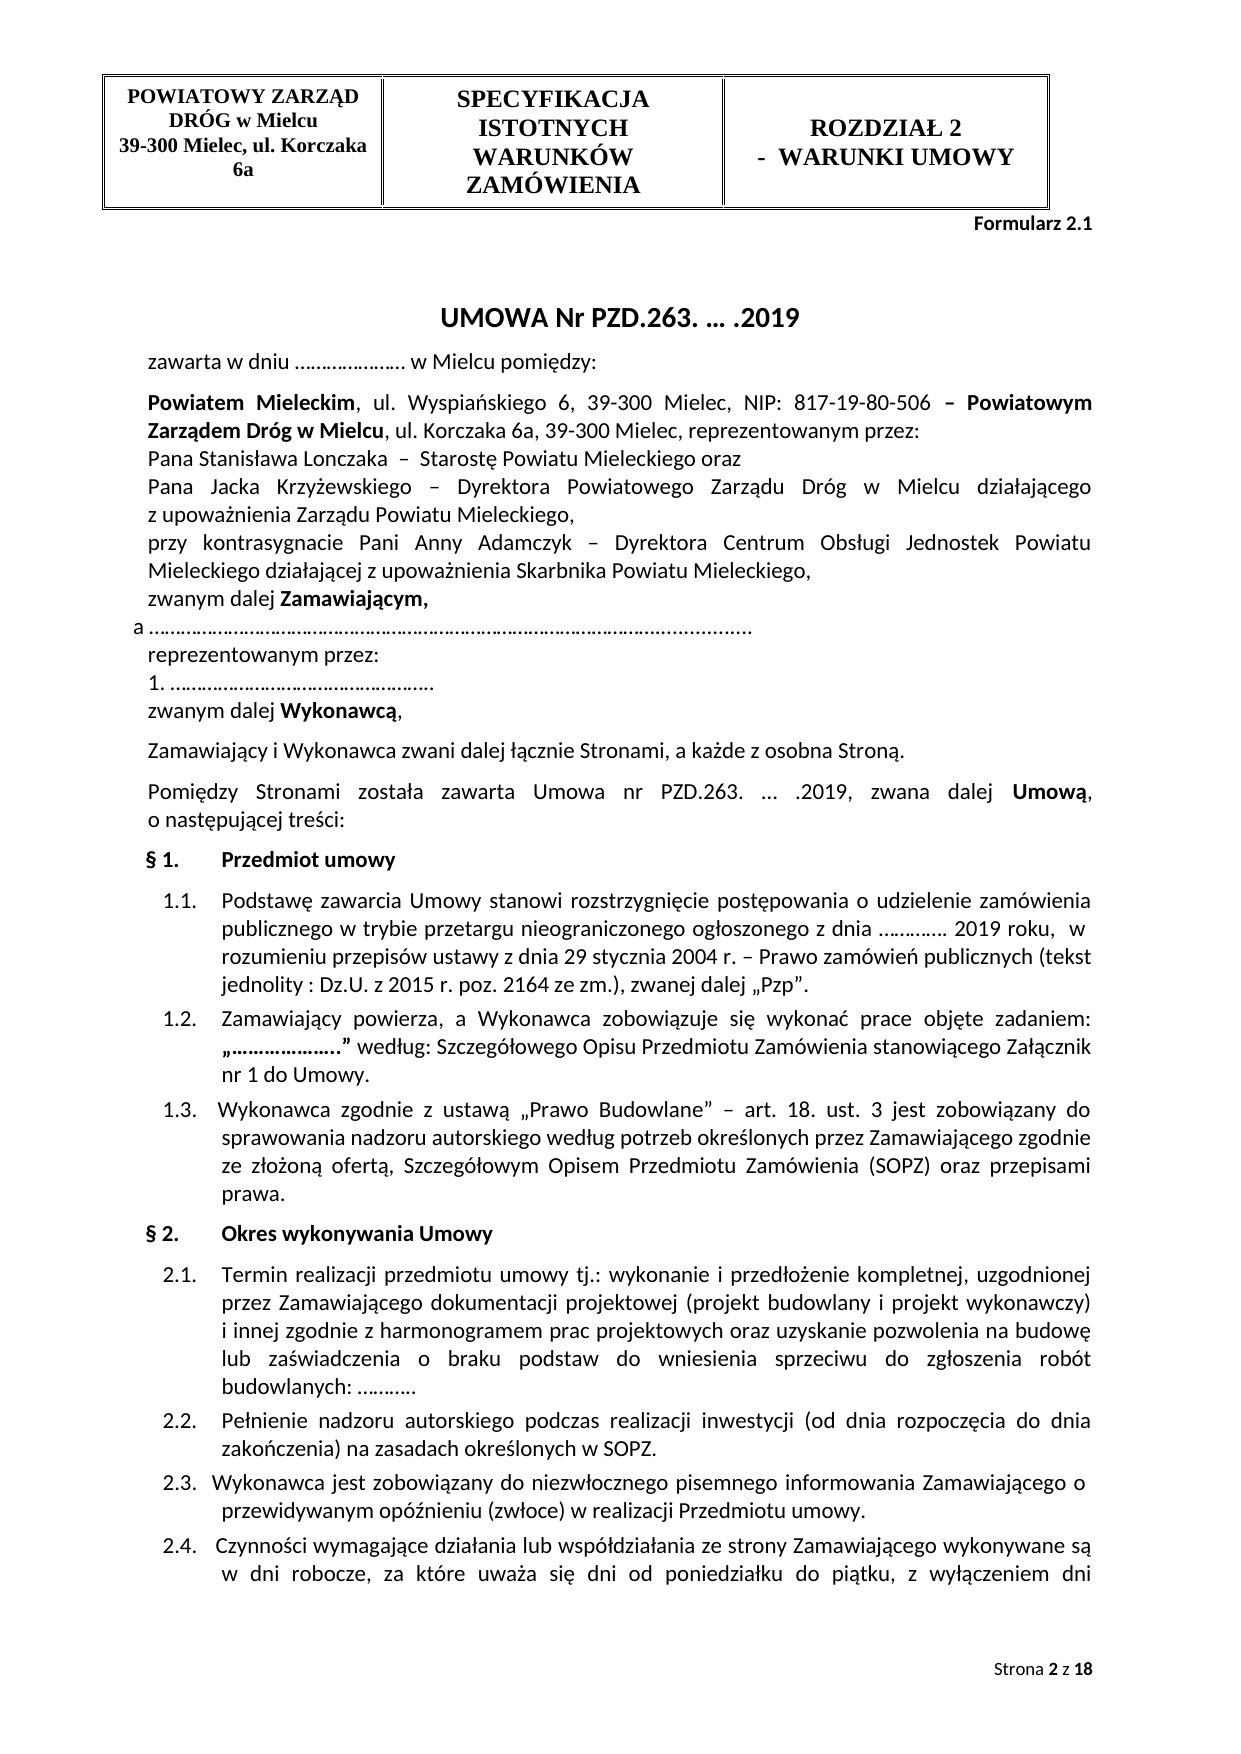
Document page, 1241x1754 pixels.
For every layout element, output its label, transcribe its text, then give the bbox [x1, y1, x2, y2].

text zwanym dalej Wykonawcą, [148, 696, 1093, 724]
text reprezentowanym przez: [148, 640, 1093, 668]
text przy kontrasygnacie Pani Anny Adamczyk – Dyrektora Centrum Obsługi Jednostek Powiatu Mieleckiego działającej z upoważnienia Skarbnika Powiatu Mieleckiego, [148, 528, 1093, 584]
text 1. ………………………………………….. [148, 668, 1093, 696]
subtitle Podstawę zawarcia Umowy stanowi rozstrzygnięcie postępowania o udzielenie zamówienia publicznego w trybie przetargu nieograniczonego ogłoszonego z dnia …………. 2019 roku, w rozumieniu przepisów ustawy z dnia 29 stycznia 2004 r. – Prawo zamówień publicznych (tekst jednolity : Dz.U. z 2015 r. poz. 2164 ze zm.), zwanej dalej „Pzp”. [162, 886, 1093, 998]
subtitle Przedmiot umowy [162, 846, 1093, 873]
subtitle Termin realizacji przedmiotu umowy tj.: wykonanie i przedłożenie kompletnej, uzgodnionej przez Zamawiającego dokumentacji projektowej (projekt budowlany i projekt wykonawczy) i innej zgodnie z harmonogramem prac projektowych oraz uzyskanie pozwolenia na budowę lub zaświadczenia o braku podstaw do wniesienia sprzeciwu do zgłoszenia robót budowlanych: ……….. [162, 1260, 1093, 1400]
text a ……………………………………………………………………………………................. [133, 612, 1093, 640]
text 1.3. Wykonawca zgodnie z ustawą „Prawo Budowlane” – art. 18. ust. 3 jest zobowiązany do sprawowania nadzoru autorskiego według potrzeb określonych przez Zamawiającego zgodnie ze złożoną ofertą, Szczegółowym Opisem Przedmiotu Zamówienia (SOPZ) oraz przepisami prawa. [162, 1095, 1093, 1207]
text Pomiędzy Stronami została zawarta Umowa nr PZD.263. … .2019, zwana dalej Umową, o następującej treści: [148, 777, 1093, 833]
text Powiatem Mieleckim, ul. Wyspiańskiego 6, 39-300 Mielec, NIP: 817-19-80-506 – Powiatowym Zarządem Dróg w Mielcu, ul. Korczaka 6a, 39-300 Mielec, reprezentowanym przez: [148, 388, 1093, 444]
text Pana Stanisława Lonczaka – Starostę Powiatu Mieleckiego oraz [148, 444, 1093, 472]
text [162, 1531, 1093, 1587]
text zwanym dalej Zamawiającym, [148, 584, 1093, 612]
title UMOWA Nr PZD.263. … .2019 [148, 299, 1093, 335]
subtitle Pełnienie nadzoru autorskiego podczas realizacji inwestycji (od dnia rozpoczęcia do dnia zakończenia) na zasadach określonych w SOPZ. [162, 1406, 1093, 1462]
text 2.3. Wykonawca jest zobowiązany do niezwłocznego pisemnego informowania Zamawiającego o przewidywanym opóźnieniu (zwłoce) w realizacji Przedmiotu umowy. [162, 1468, 1093, 1524]
subtitle Okres wykonywania Umowy [162, 1219, 1093, 1247]
text zawarta w dniu ………………… w Mielcu pomiędzy: [148, 347, 1093, 375]
text Pana Jacka Krzyżewskiego – Dyrektora Powiatowego Zarządu Dróg w Mielcu działającego z upoważnienia Zarządu Powiatu Mieleckiego, [148, 472, 1093, 528]
text Zamawiający i Wykonawca zwani dalej łącznie Stronami, a każde z osobna Stroną. [148, 736, 1093, 764]
subtitle Zamawiający powierza, a Wykonawca zobowiązuje się wykonać prace objęte zadaniem: „………………..” według: Szczegółowego Opisu Przedmiotu Zamówienia stanowiącego Załącznik nr 1 do Umowy. [162, 1004, 1093, 1088]
